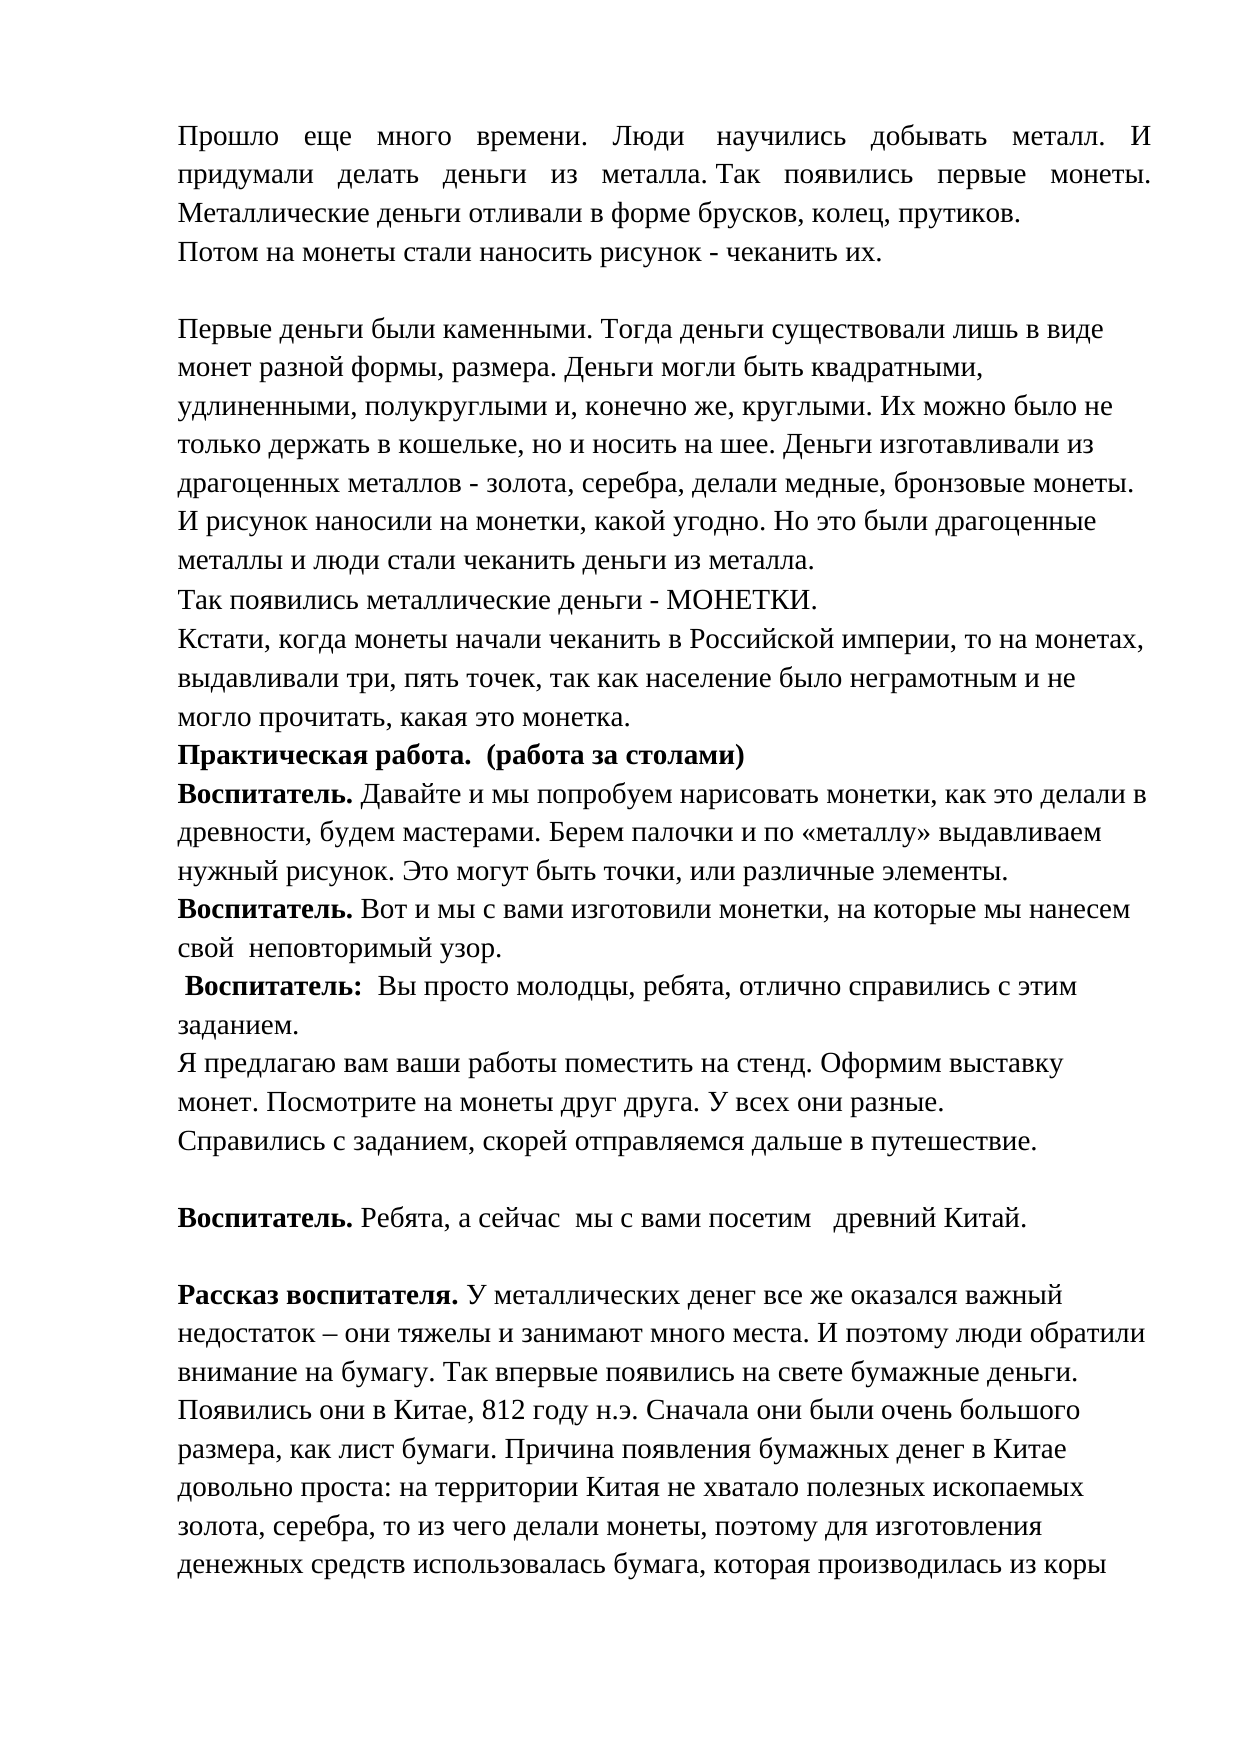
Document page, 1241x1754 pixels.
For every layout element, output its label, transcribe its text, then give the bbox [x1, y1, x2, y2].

text Воспитатель: Вы просто молодцы, ребята, отлично справились с этим заданием. [177, 968, 1152, 1041]
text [177, 1046, 1152, 1580]
text Первые деньги были каменными. Тогда деньги существовали лишь в виде монет разной формы, размера. Деньги могли быть квадратными, удлиненными, полукруглыми и, конечно же, круглыми. Их можно было не только держать в кошельке, но и носить на шее. Деньги изготавливали из драгоценных металлов - золота, серебра, делали медные, бронзовые монеты. И рисунок наносили на монетки, какой угодно. Но это были драгоценные металлы и люди стали чеканить деньги из металла. Так появились металлические деньги - МОНЕТКИ. Кстати, когда монеты начали чеканить в Российской империи, то на монетах, выдавливали три, пять точек, так как население было неграмотным и не могло прочитать, какая это монетка. Практическая работа. (работа за столами) Воспитатель. Давайте и мы попробуем нарисовать монетки, как это делали в древности, будем мастерами. Берем палочки и по «металлу» выдавливаем нужный рисунок. Это могут быть точки, или различные элементы. Воспитатель. Вот и мы с вами изготовили монетки, на которые мы нанесем свой неповторимый узор. [177, 272, 1152, 963]
text Потом на монеты стали наносить рисунок - чеканить их. [177, 234, 1152, 267]
text Прошло еще много времени. Люди научились добывать металл. И придумали делать деньги из металла. Так появились первые монеты. Металлические деньги отливали в форме брусков, колец, прутиков. [177, 118, 1152, 229]
